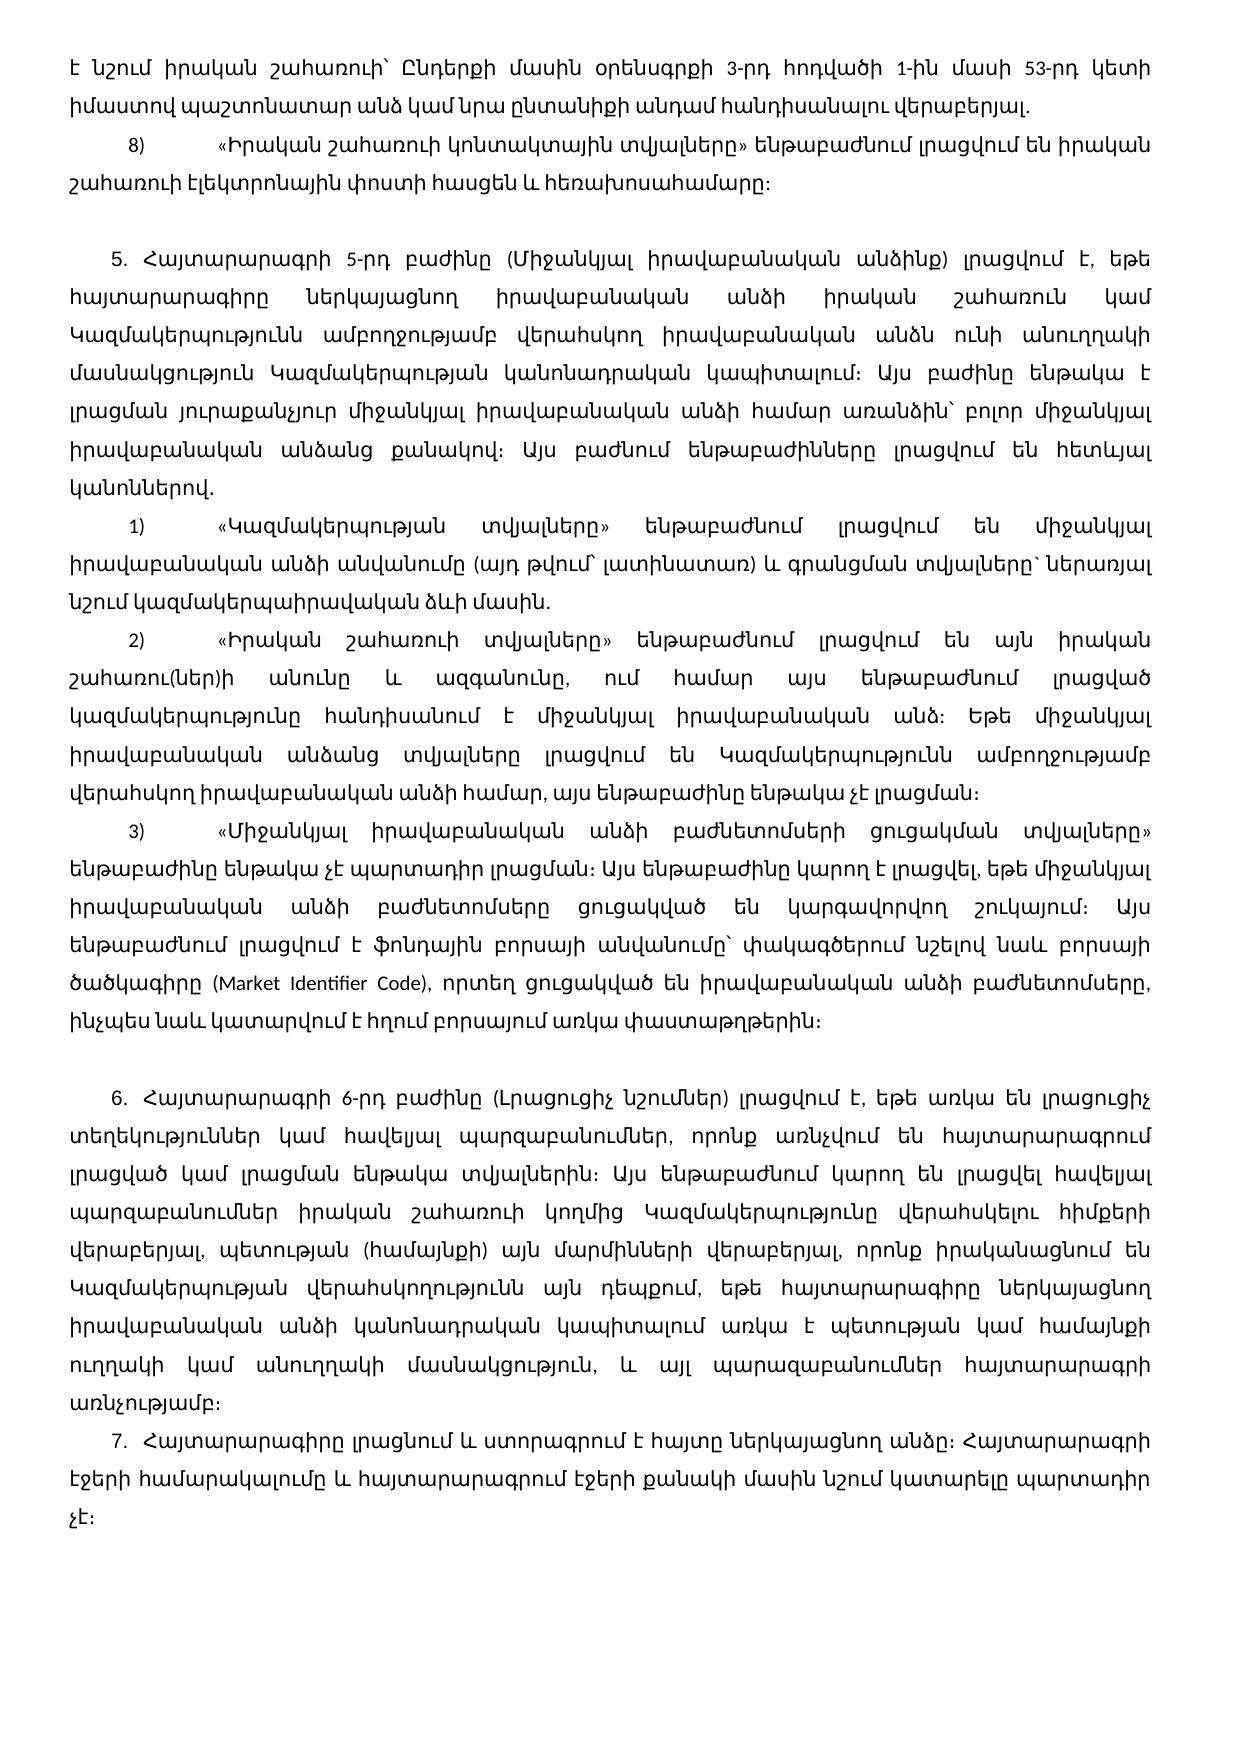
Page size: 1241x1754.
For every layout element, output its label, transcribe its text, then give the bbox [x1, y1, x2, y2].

list Հայտարարագրի 5-րդ բաժինը (Միջանկյալ իրավաբանական անձինք) լրացվում է, եթե հայտարարագիրը ներկայացնող իրավաբանական անձի իրական շահառուն կամ Կազմակերպությունն ամբողջությամբ վերահսկող իրավաբանական անձն ունի անուղղակի մասնակցություն Կազմակերպության կանոնադրական կապիտալում։ Այս բաժինը ենթակա է լրացման յուրաքանչյուր միջանկյալ իրավաբանական անձի համար առանձին՝ բոլոր միջանկյալ իրավաբանական անձանց քանակով։ Այս բաժնում ենթաբաժինները լրացվում են հետևյալ կանոններով․ [69, 246, 1152, 500]
list Հայտարարագիրը լրացնում և ստորագրում է հայտը ներկայացնող անձը։ Հայտարարագրի էջերի համարակալումը և հայտարարագրում էջերի քանակի մասին նշում կատարելը պարտադիր չէ։ [69, 1428, 1152, 1530]
list Հայտարարագրի 6-րդ բաժինը (Լրացուցիչ նշումներ) լրացվում է, եթե առկա են լրացուցիչ տեղեկություններ կամ հավելյալ պարզաբանումներ, որոնք առնչվում են հայտարարագրում լրացված կամ լրացման ենթակա տվյալներին։ Այս ենթաբաժնում կարող են լրացվել հավելյալ պարզաբանումներ իրական շահառուի կողմից Կազմակերպությունը վերահսկելու հիմքերի վերաբերյալ, պետության (համայնքի) այն մարմինների վերաբերյալ, որոնք իրականացնում են Կազմակերպության վերահսկողությունն այն դեպքում, եթե հայտարարագիրը ներկայացնող իրավաբանական անձի կանոնադրական կապիտալում առկա է պետության կամ համայնքի ուղղակի կամ անուղղակի մասնակցություն, և այլ պարազաբանումներ հայտարարագրի առնչությամբ։ [69, 1085, 1152, 1415]
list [69, 56, 1152, 119]
list «Կազմակերպության տվյալները» ենթաբաժնում լրացվում են միջանկյալ իրավաբանական անձի անվանումը (այդ թվում՝ լատինատառ) և գրանցման տվյալները` ներառյալ նշում կազմակերպաիրավական ձևի մասին. [69, 513, 1152, 615]
list «Իրական շահառուի տվյալները» ենթաբաժնում լրացվում են այն իրական շահառու(ներ)ի անունը և ազգանունը, ում համար այս ենթաբաժնում լրացված կազմակերպությունը հանդիսանում է միջանկյալ իրավաբանական անձ: Եթե միջանկյալ իրավաբանական անձանց տվյալները լրացվում են Կազմակերպությունն ամբողջությամբ վերահսկող իրավաբանական անձի համար, այս ենթաբաժինը ենթակա չէ լրացման։ [69, 627, 1152, 805]
list «Միջանկյալ իրավաբանական անձի բաժնետոմսերի ցուցակման տվյալները» ենթաբաժինը ենթակա չէ պարտադիր լրացման։ Այս ենթաբաժինը կարող է լրացվել, եթե միջանկյալ իրավաբանական անձի բաժնետոմսերը ցուցակված են կարգավորվող շուկայում։ Այս ենթաբաժնում լրացվում է ֆոնդային բորսայի անվանումը՝ փակագծերում նշելով նաև բորսայի ծածկագիրը (Market Identifier Code), որտեղ ցուցակված են իրավաբանական անձի բաժնետոմսերը, ինչպես նաև կատարվում է հղում բորսայում առկա փաստաթղթերին։ [69, 818, 1152, 1034]
list «Իրական շահառուի կոնտակտային տվյալները» ենթաբաժնում լրացվում են իրական շահառուի էլեկտրոնային փոստի հասցեն և հեռախոսահամարը: [69, 132, 1152, 195]
